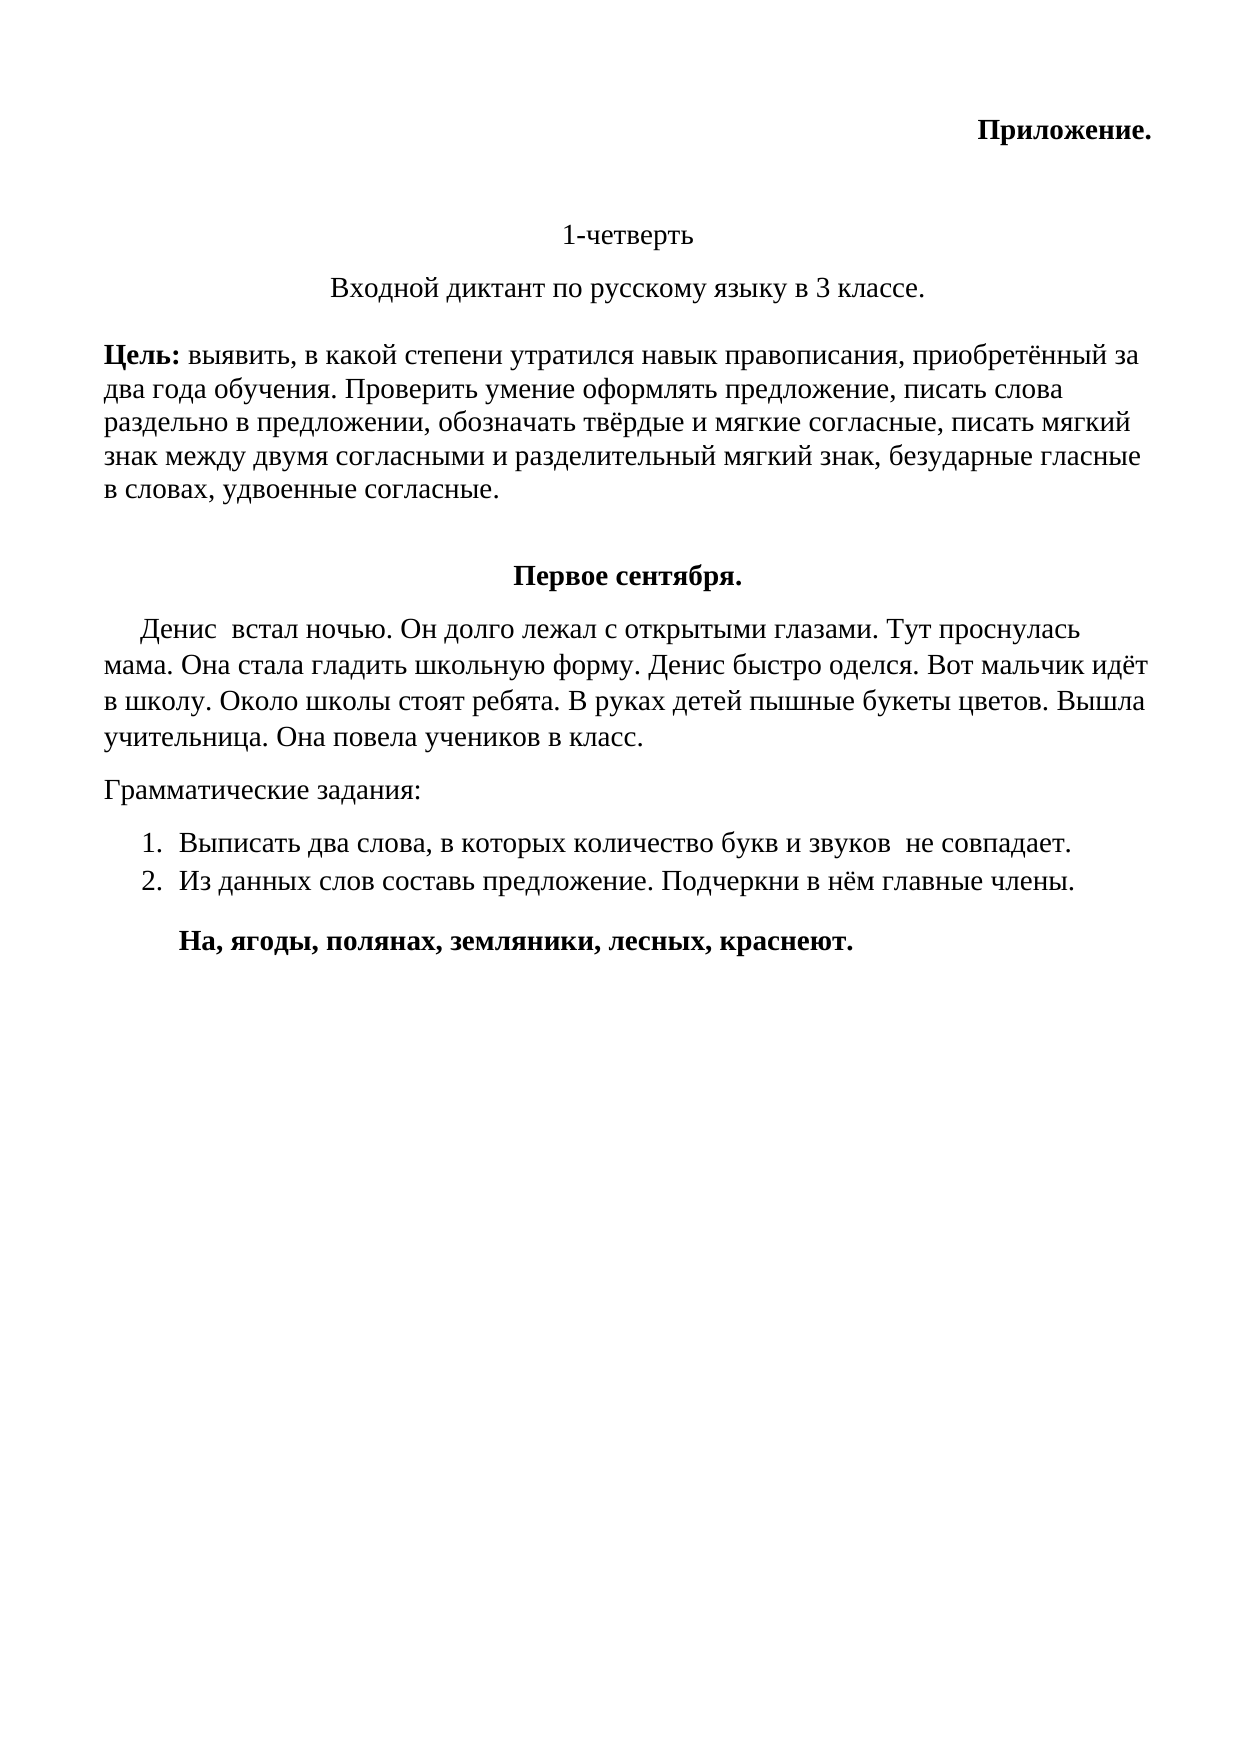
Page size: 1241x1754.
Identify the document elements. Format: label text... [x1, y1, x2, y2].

list Выписать два слова, в которых количество букв и звуков не совпадает. [141, 825, 1152, 858]
list Из данных слов составь предложение. Подчеркни в нём главные члены. [141, 863, 1152, 897]
text Приложение. [103, 112, 1152, 145]
text Денис встал ночью. Он долго лежал с открытыми глазами. Тут проснулась мама. Она стала гладить школьную форму. Денис быстро оделся. Вот мальчик идёт в школу. Около школы стоят ребята. В руках детей пышные букеты цветов. Вышла учительница. Она повела учеников в класс. [103, 611, 1152, 753]
text На, ягоды, полянах, земляники, лесных, краснеют. [178, 923, 1152, 956]
text Грамматические задания: [103, 772, 1152, 806]
text Первое сентября. [103, 558, 1152, 591]
text 1-четверть [103, 217, 1152, 251]
text Цель: выявить, в какой степени утратился навык правописания, приобретённый за два года обучения. Проверить умение оформлять предложение, писать слова раздельно в предложении, обозначать твёрдые и мягкие согласные, писать мягкий знак между двумя согласными и разделительный мягкий знак, безударные гласные в словах, удвоенные согласные. [103, 337, 1152, 505]
text Входной диктант по русскому языку в 3 классе. [103, 270, 1152, 304]
